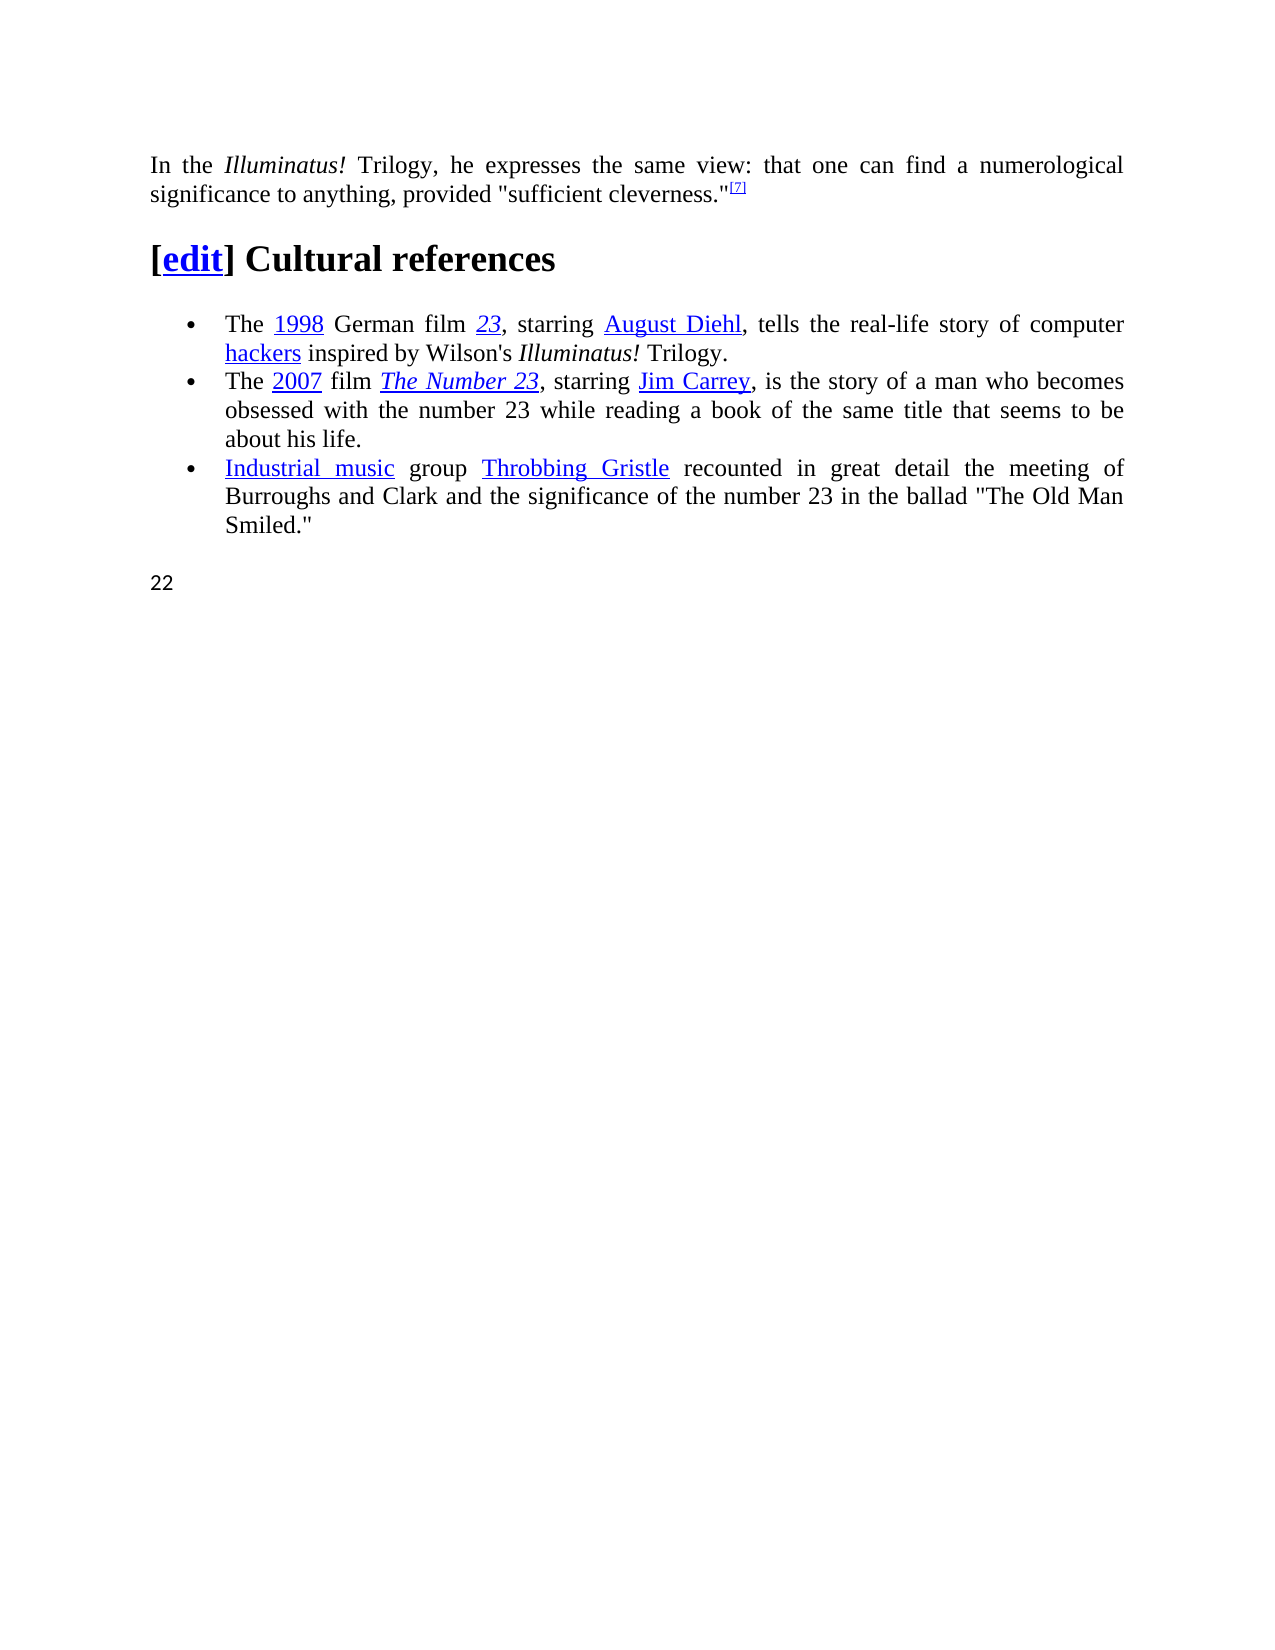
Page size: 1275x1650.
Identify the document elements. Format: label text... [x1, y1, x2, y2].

list The 1998 German film 23, starring August Diehl, tells the real-life story of computer hackers inspired by Wilson's Illuminatus! Trilogy. [187, 309, 1125, 366]
text In the Illuminatus! Trilogy, he expresses the same view: that one can find a numerological significance to anything, provided "sufficient cleverness."[7] [150, 150, 1125, 207]
text 22 [150, 568, 1125, 596]
list Industrial music group Throbbing Gristle recounted in great detail the meeting of Burroughs and Clark and the significance of the number 23 in the ballad "The Old Man Smiled." [187, 453, 1125, 539]
text [edit] Cultural references [150, 237, 1125, 280]
list The 2007 film The Number 23, starring Jim Carrey, is the story of a man who becomes obsessed with the number 23 while reading a book of the same title that seems to be about his life. [187, 366, 1125, 453]
